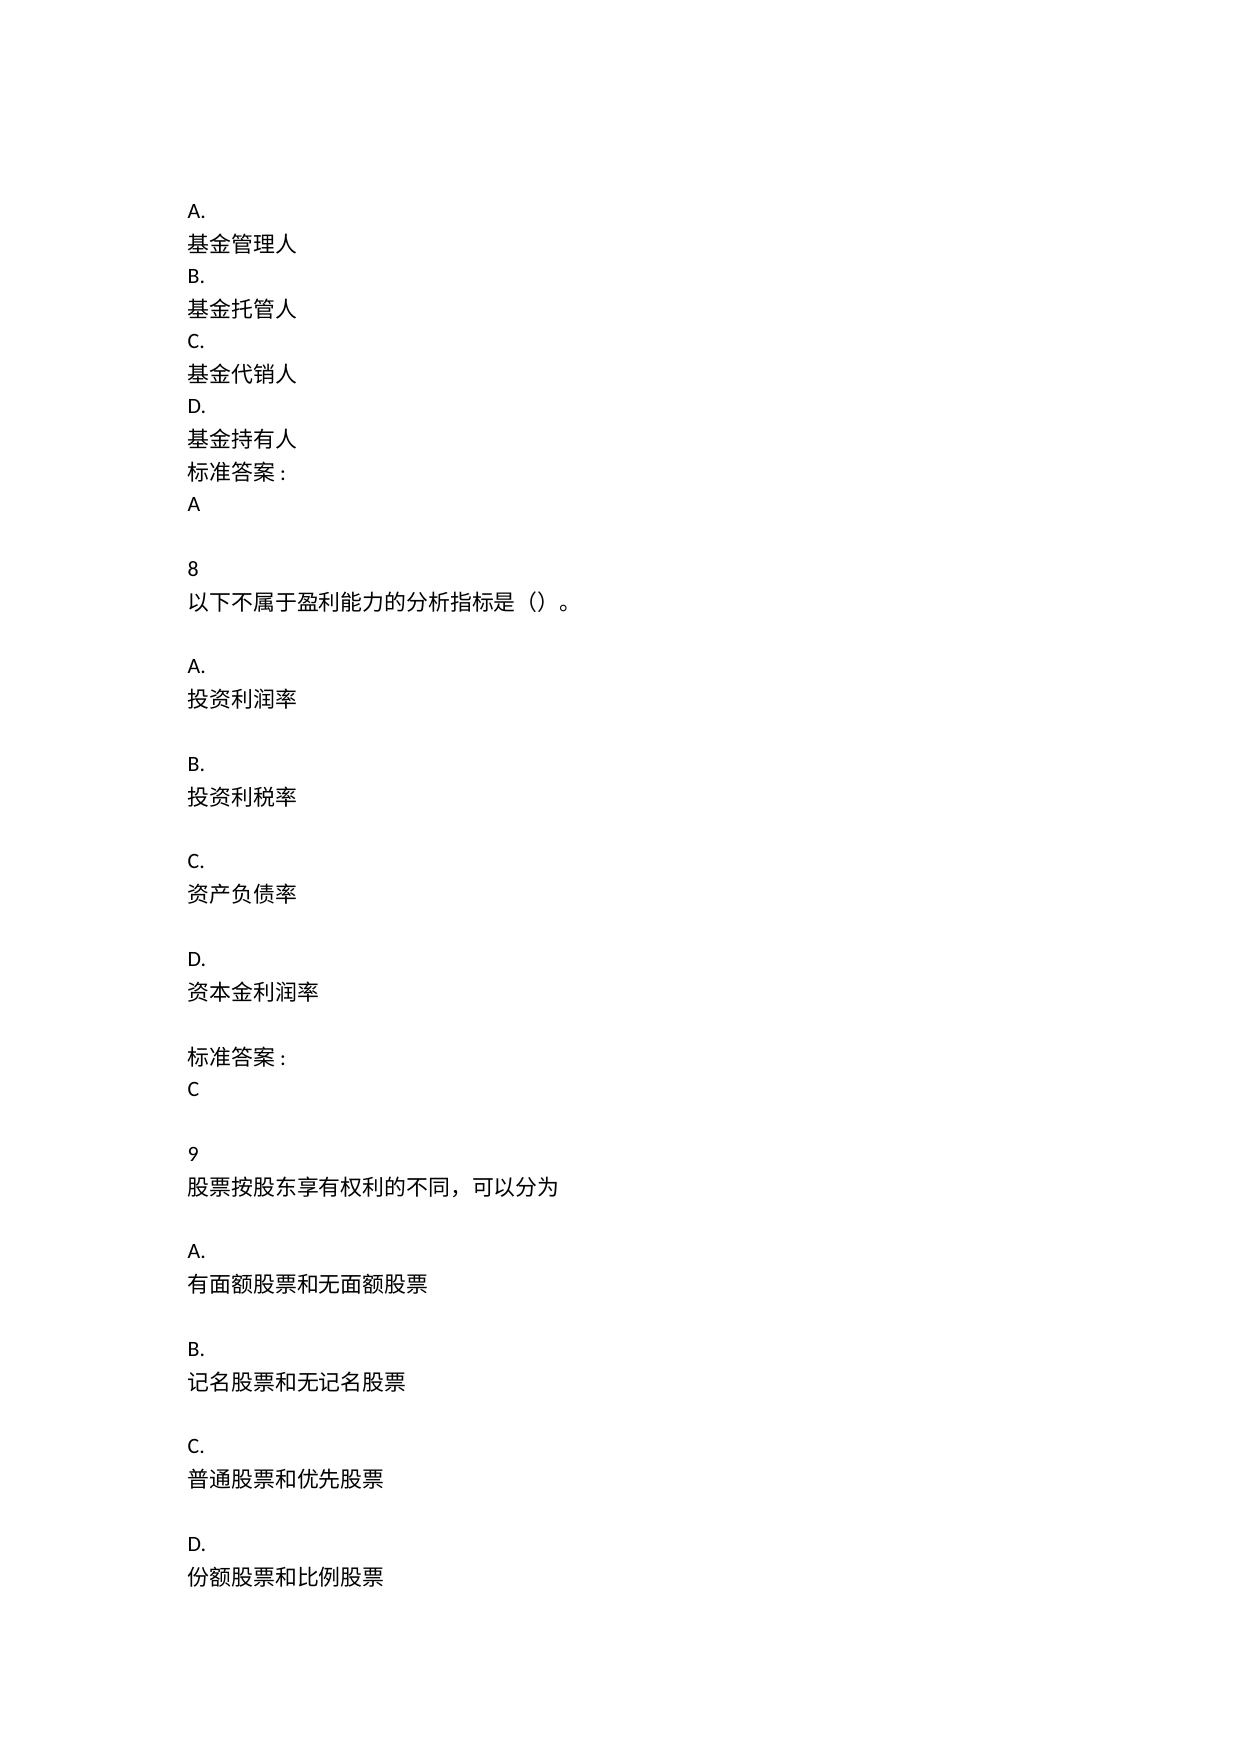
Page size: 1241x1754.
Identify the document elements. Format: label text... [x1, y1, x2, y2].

text 标准答案 : [187, 454, 1053, 487]
text 投资利润率 [187, 682, 1053, 714]
text B. [187, 1332, 1053, 1364]
text 有面额股票和无面额股票 [187, 1267, 1053, 1299]
text 资本金利润率 [187, 974, 1053, 1007]
text C [187, 1072, 1053, 1104]
text A. [187, 1234, 1053, 1267]
text 以下不属于盈利能力的分析指标是（）。 [187, 584, 1053, 617]
text 基金管理人 [187, 227, 1053, 259]
text 记名股票和无记名股票 [187, 1364, 1053, 1397]
text 9 [187, 1137, 1053, 1169]
text D. [187, 1527, 1053, 1559]
text 股票按股东享有权利的不同，可以分为 [187, 1169, 1053, 1202]
text B. [187, 259, 1053, 292]
text 资产负债率 [187, 877, 1053, 909]
text 投资利税率 [187, 779, 1053, 812]
text C. [187, 324, 1053, 357]
text C. [187, 1429, 1053, 1462]
text 标准答案 : [187, 1039, 1053, 1072]
text D. [187, 942, 1053, 974]
text A [187, 487, 1053, 519]
text 8 [187, 552, 1053, 584]
text 份额股票和比例股票 [187, 1559, 1053, 1592]
text A. [187, 194, 1053, 227]
text A. [187, 649, 1053, 682]
text B. [187, 747, 1053, 779]
text 基金持有人 [187, 422, 1053, 454]
text C. [187, 844, 1053, 877]
text 基金托管人 [187, 292, 1053, 324]
text 基金代销人 [187, 357, 1053, 389]
text 普通股票和优先股票 [187, 1462, 1053, 1494]
text D. [187, 389, 1053, 422]
